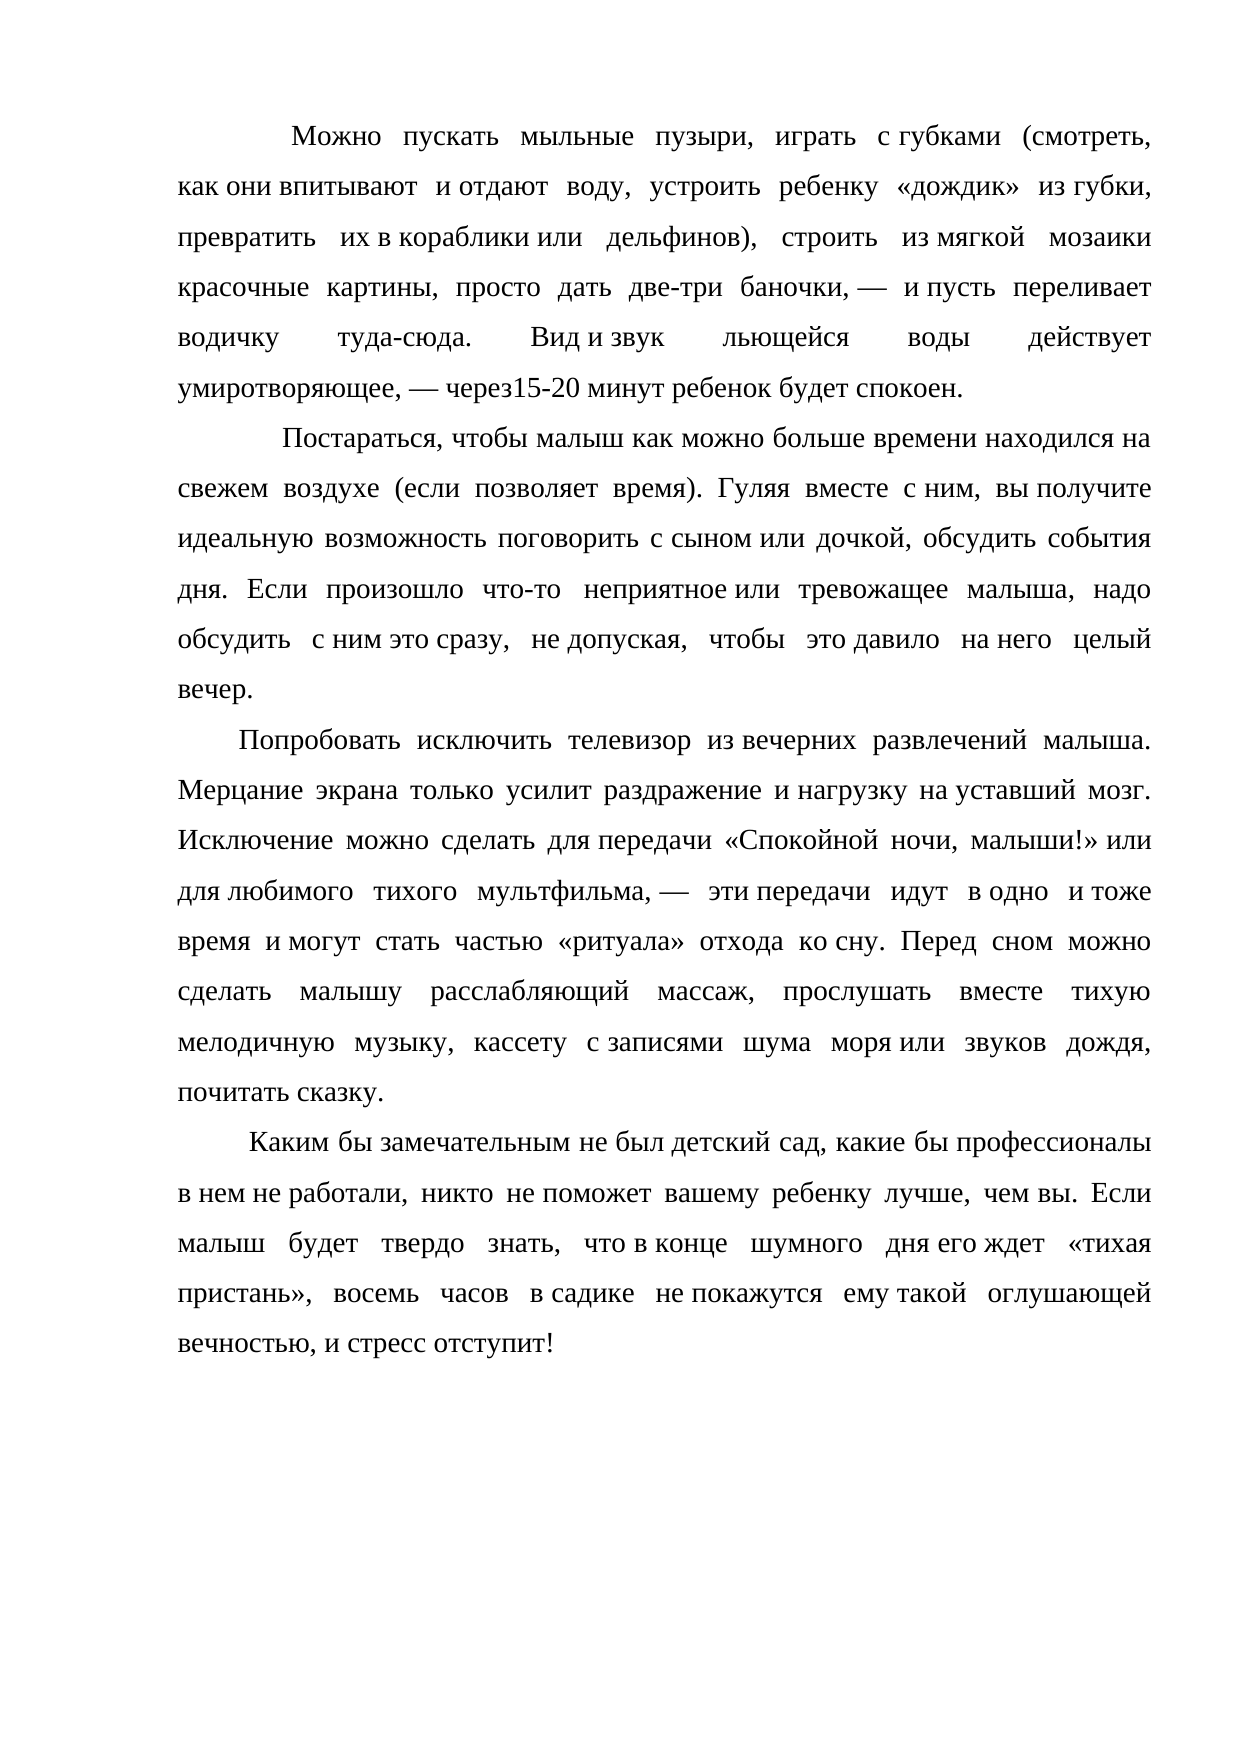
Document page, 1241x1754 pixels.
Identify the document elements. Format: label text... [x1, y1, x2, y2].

text Постараться, чтобы малыш как можно больше времени находился на свежем воздухе (если позволяет время). Гуляя вместе с ним, вы получите идеальную возможность поговорить с сыном или дочкой, обсудить события дня. Если произошло что-то неприятное или тревожащее малыша, надо обсудить с ним это сразу, не допуская, чтобы это давило на него целый вечер. [177, 420, 1152, 705]
text Каким бы замечательным не был детский сад, какие бы профессионалы в нем не работали, никто не поможет вашему ребенку лучше, чем вы. Если малыш будет твердо знать, что в конце шумного дня его ждет «тихая пристань», восемь часов в садике не покажутся ему такой оглушающей вечностью, и стресс отступит! [177, 1124, 1152, 1359]
text Попробовать исключить телевизор из вечерних развлечений малыша. Мерцание экрана только усилит раздражение и нагрузку на уставший мозг. Исключение можно сделать для передачи «Спокойной ночи, малыши!» или для любимого тихого мультфильма, — эти передачи идут в одно и тоже время и могут стать частью «ритуала» отхода ко сну. Перед сном можно сделать малышу расслабляющий массаж, прослушать вместе тихую мелодичную музыку, кассету с записями шума моря или звуков дождя, почитать сказку. [177, 722, 1152, 1108]
text Можно пускать мыльные пузыри, играть с губками (смотреть, как они впитывают и отдают воду, устроить ребенку «дождик» из губки, превратить их в кораблики или дельфинов), строить из мягкой мозаики красочные картины, просто дать две-три баночки, — и пусть переливает водичку туда-сюда. Вид и звук льющейся воды действует умиротворяющее, — через15-20 минут ребенок будет спокоен. [177, 118, 1152, 403]
